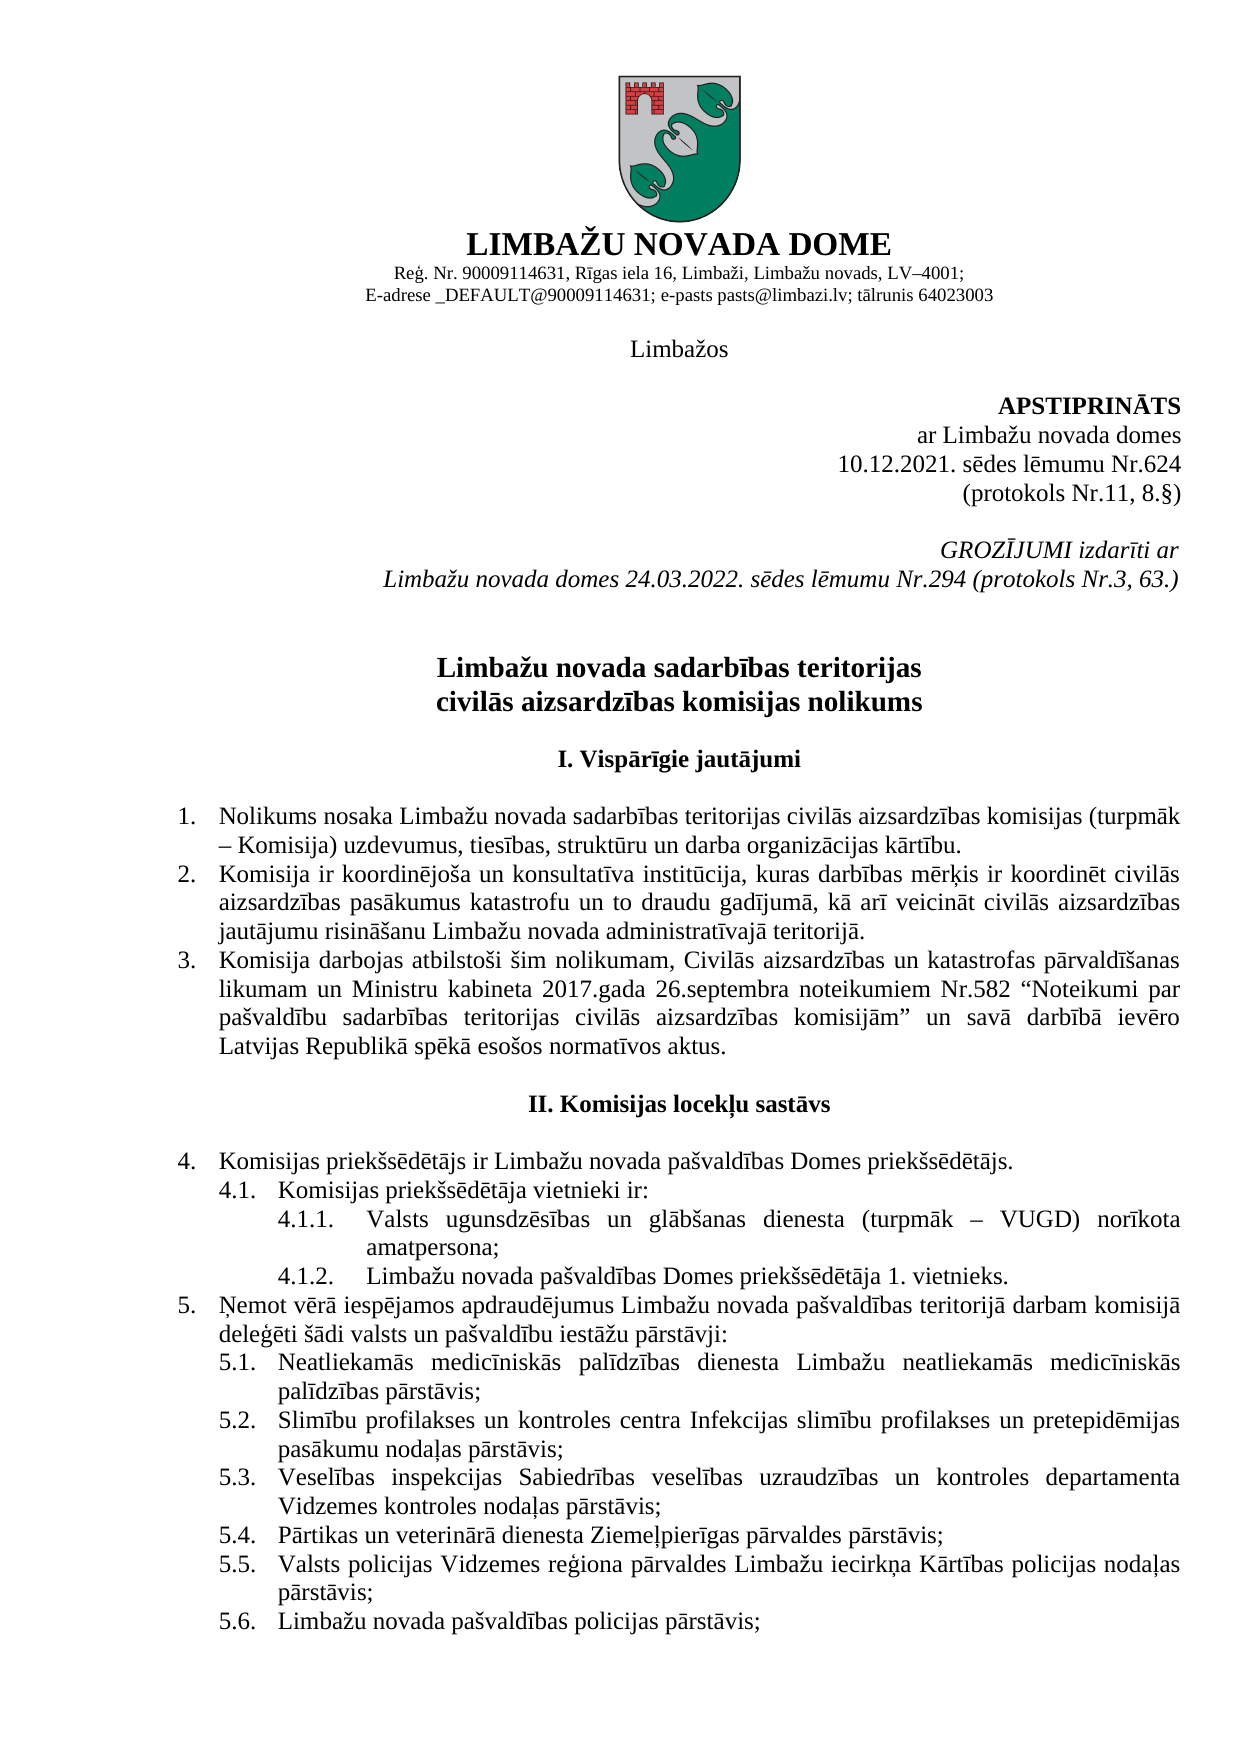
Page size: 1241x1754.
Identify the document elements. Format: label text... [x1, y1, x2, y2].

text I. Vispārīgie jautājumi [177, 744, 1181, 772]
list Neatliekamās medicīniskās palīdzības dienesta Limbažu neatliekamās medicīniskās palīdzības pārstāvis; [218, 1347, 1181, 1405]
text Limbažu novada domes 24.03.2022. sēdes lēmumu Nr.294 (protokols Nr.3, 63.) [177, 564, 1181, 593]
list Komisija darbojas atbilstoši šim nolikumam, Civilās aizsardzības un katastrofas pārvaldīšanas likumam un Ministru kabineta 2017.gada 26.septembra noteikumiem Nr.582 “Noteikumi par pašvaldību sadarbības teritorijas civilās aizsardzības komisijām” un savā darbībā ievēro Latvijas Republikā spēkā esošos normatīvos aktus. [177, 945, 1181, 1060]
text 10.12.2021. sēdes lēmumu Nr.624 [177, 449, 1181, 478]
list Komisija ir koordinējoša un konsultatīva institūcija, kuras darbības mērķis ir koordinēt civilās aizsardzības pasākumus katastrofu un to draudu gadījumā, kā arī veicināt civilās aizsardzības jautājumu risināšanu Limbažu novada administratīvajā teritorijā. [177, 859, 1181, 945]
list Komisijas priekšsēdētāja vietnieki ir: [218, 1175, 1181, 1204]
text GROZĪJUMI izdarīti ar [177, 535, 1181, 564]
list Komisijas priekšsēdētājs ir Limbažu novada pašvaldības Domes priekšsēdētājs. [177, 1146, 1181, 1175]
text ar Limbažu novada domes [177, 420, 1181, 449]
list Valsts policijas Vidzemes reģiona pārvaldes Limbažu iecirkņa Kārtības policijas nodaļas pārstāvis; [218, 1549, 1181, 1606]
list Slimību profilakses un kontroles centra Infekcijas slimību profilakses un pretepidēmijas pasākumu nodaļas pārstāvis; [218, 1405, 1181, 1462]
list Nolikums nosaka Limbažu novada sadarbības teritorijas civilās aizsardzības komisijas (turpmāk – Komisija) uzdevumus, tiesības, struktūru un darba organizācijas kārtību. [177, 801, 1181, 859]
list Veselības inspekcijas Sabiedrības veselības uzraudzības un kontroles departamenta Vidzemes kontroles nodaļas pārstāvis; [218, 1462, 1181, 1520]
list Ņemot vērā iespējamos apdraudējumus Limbažu novada pašvaldības teritorijā darbam komisijā deleģēti šādi valsts un pašvaldību iestāžu pārstāvji: [177, 1290, 1181, 1347]
list Pārtikas un veterinārā dienesta Ziemeļpierīgas pārvaldes pārstāvis; [218, 1520, 1181, 1549]
text Limbažu novada sadarbības teritorijas [177, 650, 1181, 684]
text limbažos [177, 334, 1181, 363]
list Limbažu novada pašvaldības Domes priekšsēdētāja 1. vietnieks. [278, 1261, 1181, 1290]
text ApstiprinātS [177, 391, 1181, 420]
text civilās aizsardzības komisijas nolikums [177, 684, 1181, 717]
list Limbažu novada pašvaldības policijas pārstāvis; [218, 1606, 1181, 1635]
list Valsts ugunsdzēsības un glābšanas dienesta (turpmāk – VUGD) norīkota amatpersona; [278, 1204, 1181, 1261]
text (protokols Nr.11, 8.§) [177, 478, 1181, 506]
picture [616, 75, 743, 224]
text II. Komisijas locekļu sastāvs [177, 1089, 1181, 1117]
